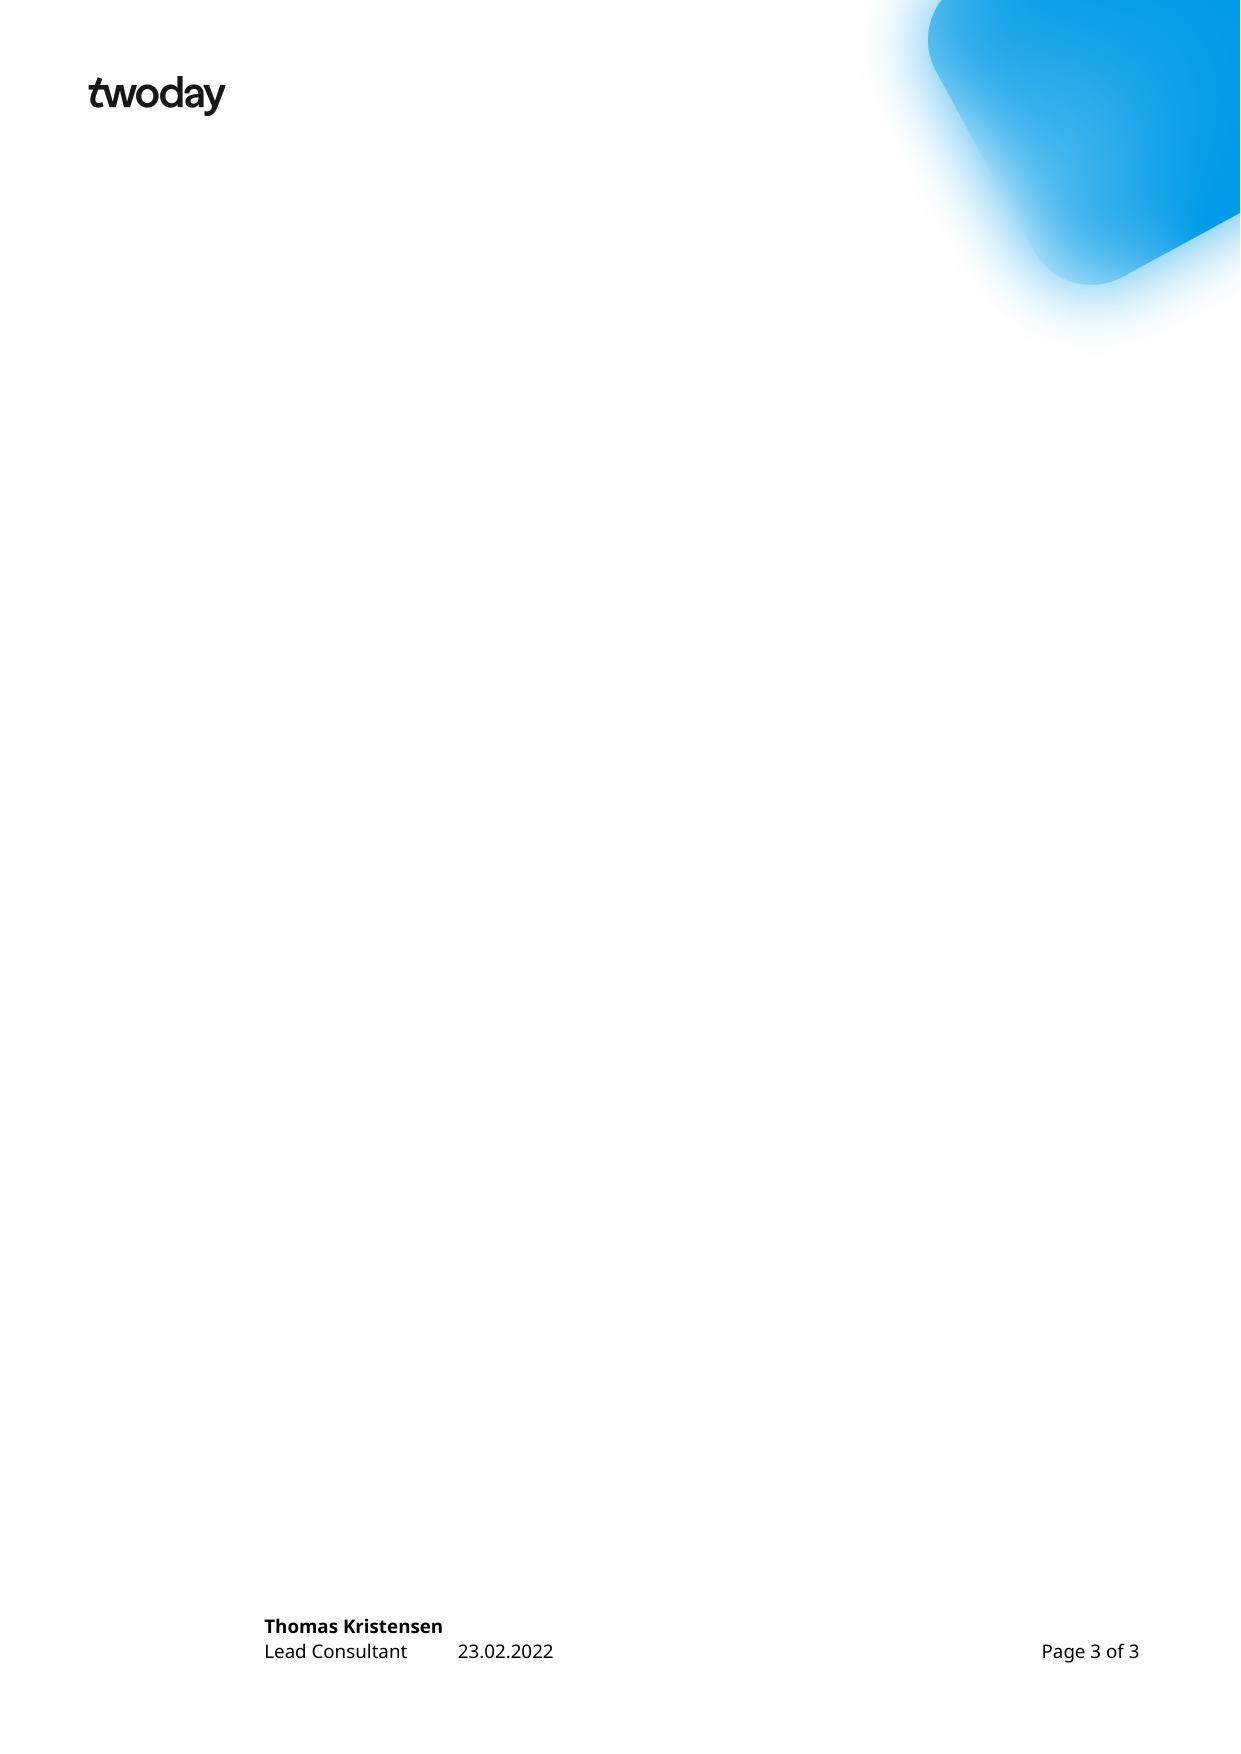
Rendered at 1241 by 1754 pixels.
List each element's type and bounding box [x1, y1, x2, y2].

picture [88, 76, 226, 116]
picture [581, 0, 1241, 575]
